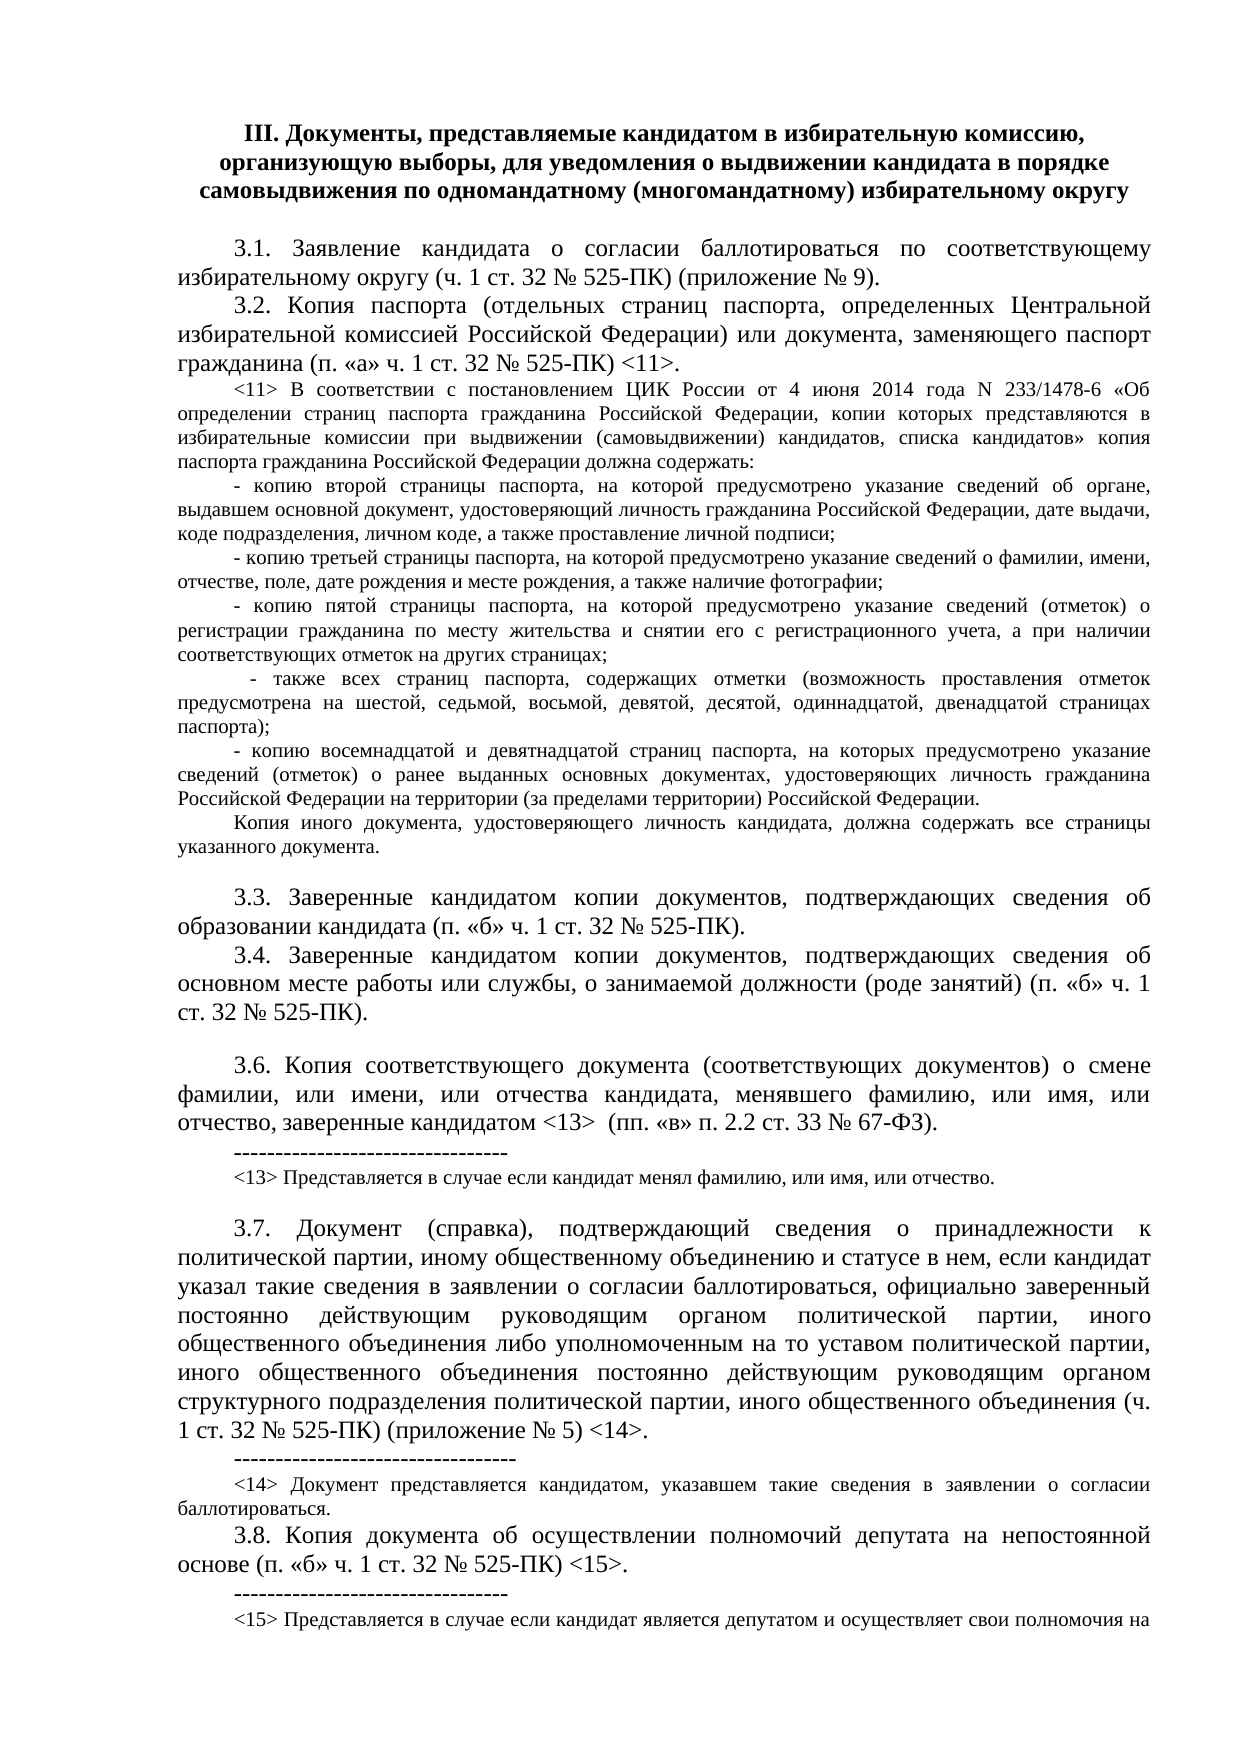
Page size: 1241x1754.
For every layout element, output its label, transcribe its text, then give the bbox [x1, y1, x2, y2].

text - копию третьей страницы паспорта, на которой предусмотрено указание сведений о фамилии, имени, отчестве, поле, дате рождения и месте рождения, а также наличие фотографии; [177, 545, 1152, 593]
text 3.6. Копия соответствующего документа (соответствующих документов) о смене фамилии, или имени, или отчества кандидата, менявшего фамилию, или имя, или отчество, заверенные кандидатом <13> (пп. «в» п. 2.2 ст. 33 № 67-ФЗ). [177, 1050, 1152, 1137]
text Копия иного документа, удостоверяющего личность кандидата, должна содержать все страницы указанного документа. [177, 810, 1152, 858]
text - также всех страниц паспорта, содержащих отметки (возможность проставления отметок предусмотрена на шестой, седьмой, восьмой, девятой, десятой, одиннадцатой, двенадцатой страницах паспорта); [177, 666, 1152, 738]
text 3.1. Заявление кандидата о согласии баллотироваться по соответствующему избирательному округу (ч. 1 ст. 32 № 525-ПК) (приложение № 9). [177, 233, 1152, 291]
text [177, 1607, 1152, 1631]
text 3.2. Копия паспорта (отдельных страниц паспорта, определенных Центральной избирательной комиссией Российской Федерации) или документа, заменяющего паспорт гражданина (п. «а» ч. 1 ст. 32 № 525-ПК) <11>. [177, 291, 1152, 377]
text - копию пятой страницы паспорта, на которой предусмотрено указание сведений (отметок) о регистрации гражданина по месту жительства и снятии его с регистрационного учета, а при наличии соответствующих отметок на других страницах; [177, 593, 1152, 666]
text <14> Документ представляется кандидатом, указавшем такие сведения в заявлении о согласии баллотироваться. [177, 1472, 1152, 1520]
text - копию восемнадцатой и девятнадцатой страниц паспорта, на которых предусмотрено указание сведений (отметок) о ранее выданных основных документах, удостоверяющих личность гражданина Российской Федерации на территории (за пределами территории) Российской Федерации. [177, 738, 1152, 810]
text ---------------------------------- [177, 1443, 1152, 1472]
text <13> Представляется в случае если кандидат менял фамилию, или имя, или отчество. [177, 1165, 1152, 1189]
text 3.8. Копия документа об осуществлении полномочий депутата на непостоянной основе (п. «б» ч. 1 ст. 32 № 525-ПК) <15>. [177, 1520, 1152, 1578]
text 3.7. Документ (справка), подтверждающий сведения о принадлежности к политической партии, иному общественному объединению и статусе в нем, если кандидат указал такие сведения в заявлении о согласии баллотироваться, официально заверенный постоянно действующим руководящим органом политической партии, иного общественного объединения либо уполномоченным на то уставом политической партии, иного общественного объединения постоянно действующим руководящим органом структурного подразделения политической партии, иного общественного объединения (ч. 1 ст. 32 № 525-ПК) (приложение № 5) <14>. [177, 1213, 1152, 1443]
text --------------------------------- [177, 1578, 1152, 1607]
text --------------------------------- [177, 1137, 1152, 1165]
text III. Документы, представляемые кандидатом в избирательную комиссию, организующую выборы, для уведомления о выдвижении кандидата в порядке самовыдвижения по одномандатному (многомандатному) избирательному округу [177, 118, 1152, 204]
text - копию второй страницы паспорта, на которой предусмотрено указание сведений об органе, выдавшем основной документ, удостоверяющий личность гражданина Российской Федерации, дате выдачи, коде подразделения, личном коде, а также проставление личной подписи; [177, 473, 1152, 545]
text <11> В соответствии с постановлением ЦИК России от 4 июня 2014 года N 233/1478-6 «Об определении страниц паспорта гражданина Российской Федерации, копии которых представляются в избирательные комиссии при выдвижении (самовыдвижении) кандидатов, списка кандидатов» копия паспорта гражданина Российской Федерации должна содержать: [177, 377, 1152, 473]
text 3.4. Заверенные кандидатом копии документов, подтверждающих сведения об основном месте работы или службы, о занимаемой должности (роде занятий) (п. «б» ч. 1 ст. 32 № 525-ПК). [177, 940, 1152, 1026]
text 3.3. Заверенные кандидатом копии документов, подтверждающих сведения об образовании кандидата (п. «б» ч. 1 ст. 32 № 525-ПК). [177, 882, 1152, 940]
